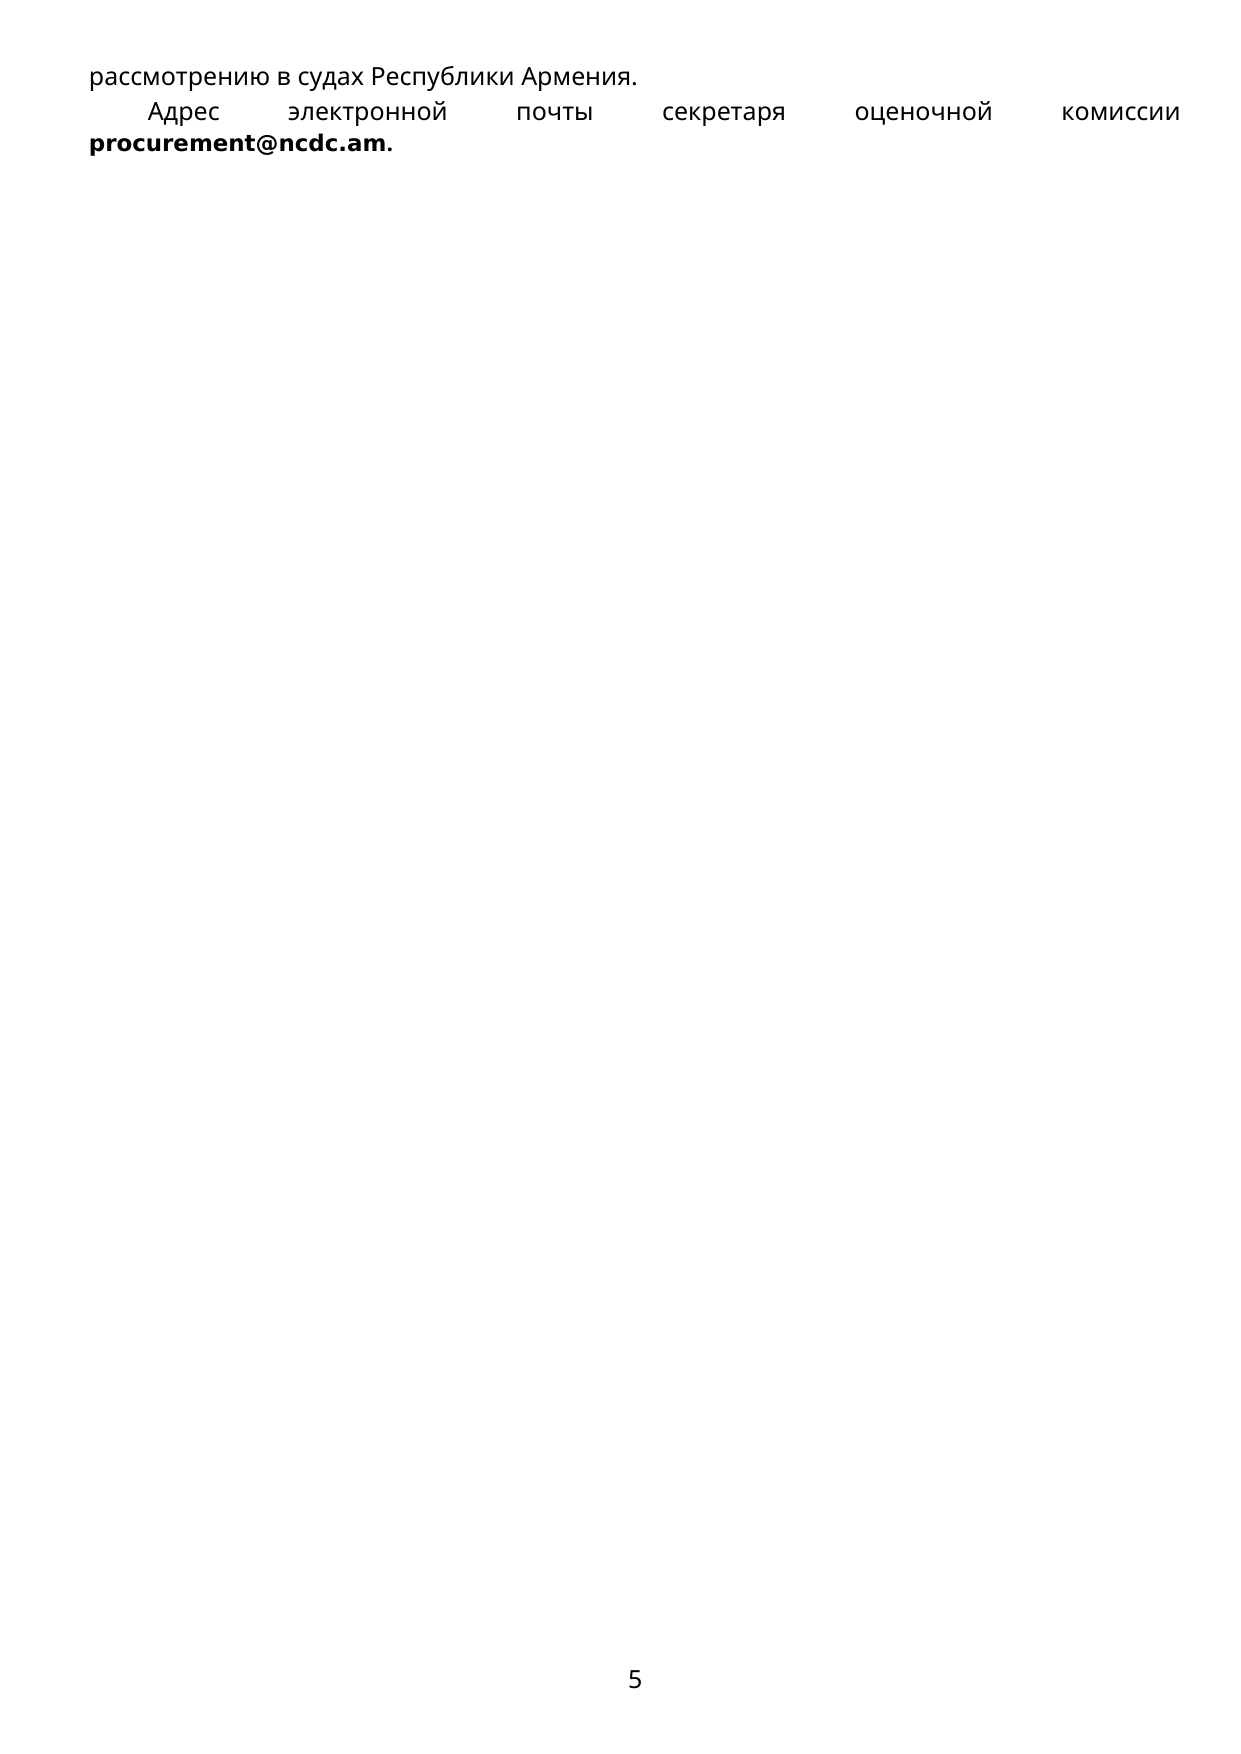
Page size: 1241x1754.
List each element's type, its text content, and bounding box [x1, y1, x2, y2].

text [89, 59, 1181, 93]
text Адрес электронной почты секретаря оценочной комиссии procurement@ncdc.am. [89, 93, 1181, 158]
